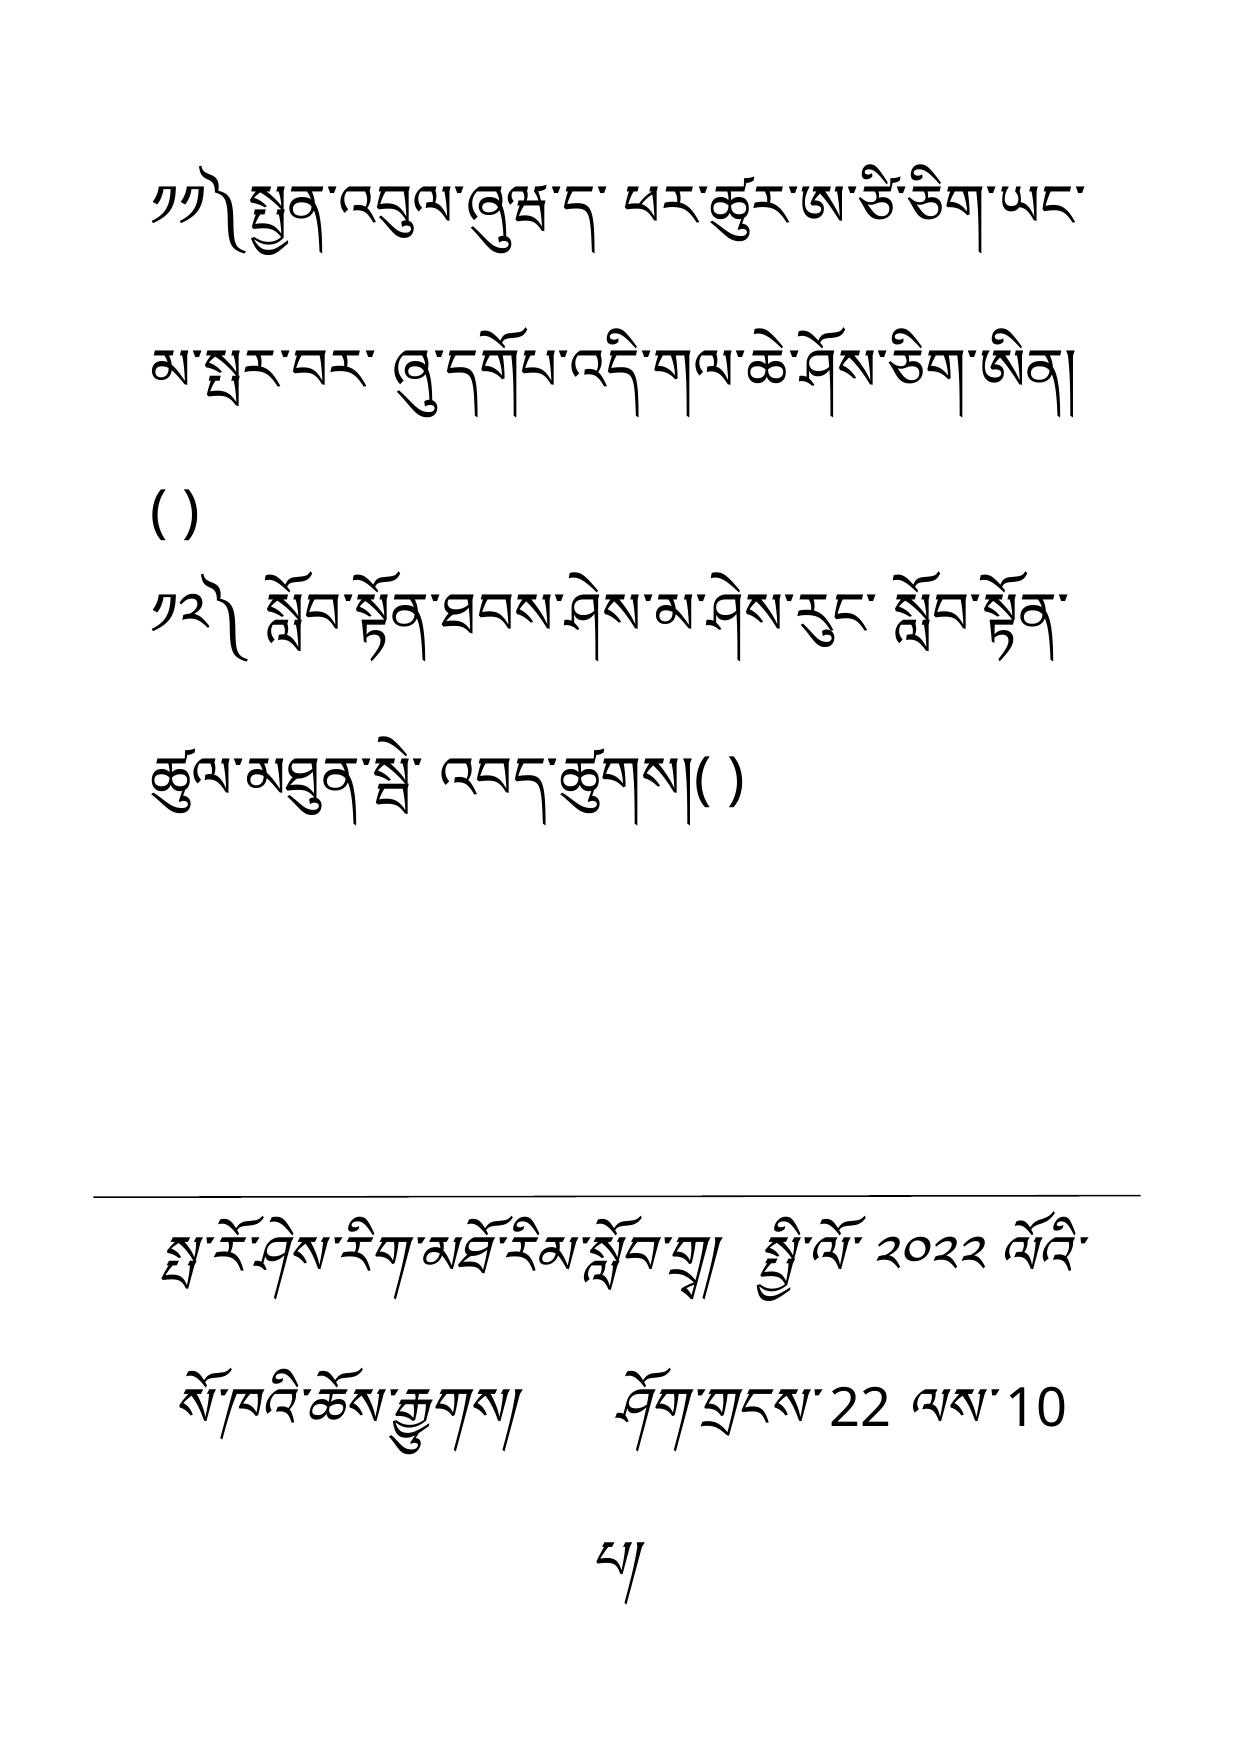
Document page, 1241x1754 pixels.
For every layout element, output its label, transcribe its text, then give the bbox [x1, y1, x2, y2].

text ༡༢༽ སློབ་སྟོན་ཐབས་ཤེས་མ་ཤེས་རུང་ སློབ་སྟོན་ཚུལ་མཐུན་སྦེ་ འབད་ཚུགས།( ) [150, 549, 1090, 877]
text ༡༡༽སྤྱན་འབུལ་ཞུཝ་ད་ ཕར་ཚུར་ཨ་ཙི་ཅིག་ཡང་མ་སྤར་བར་ ཞུ་དགོཔ་འདི་གལ་ཆེ་ཤོས་ཅིག་ཨིན། ( ) [150, 141, 1090, 549]
